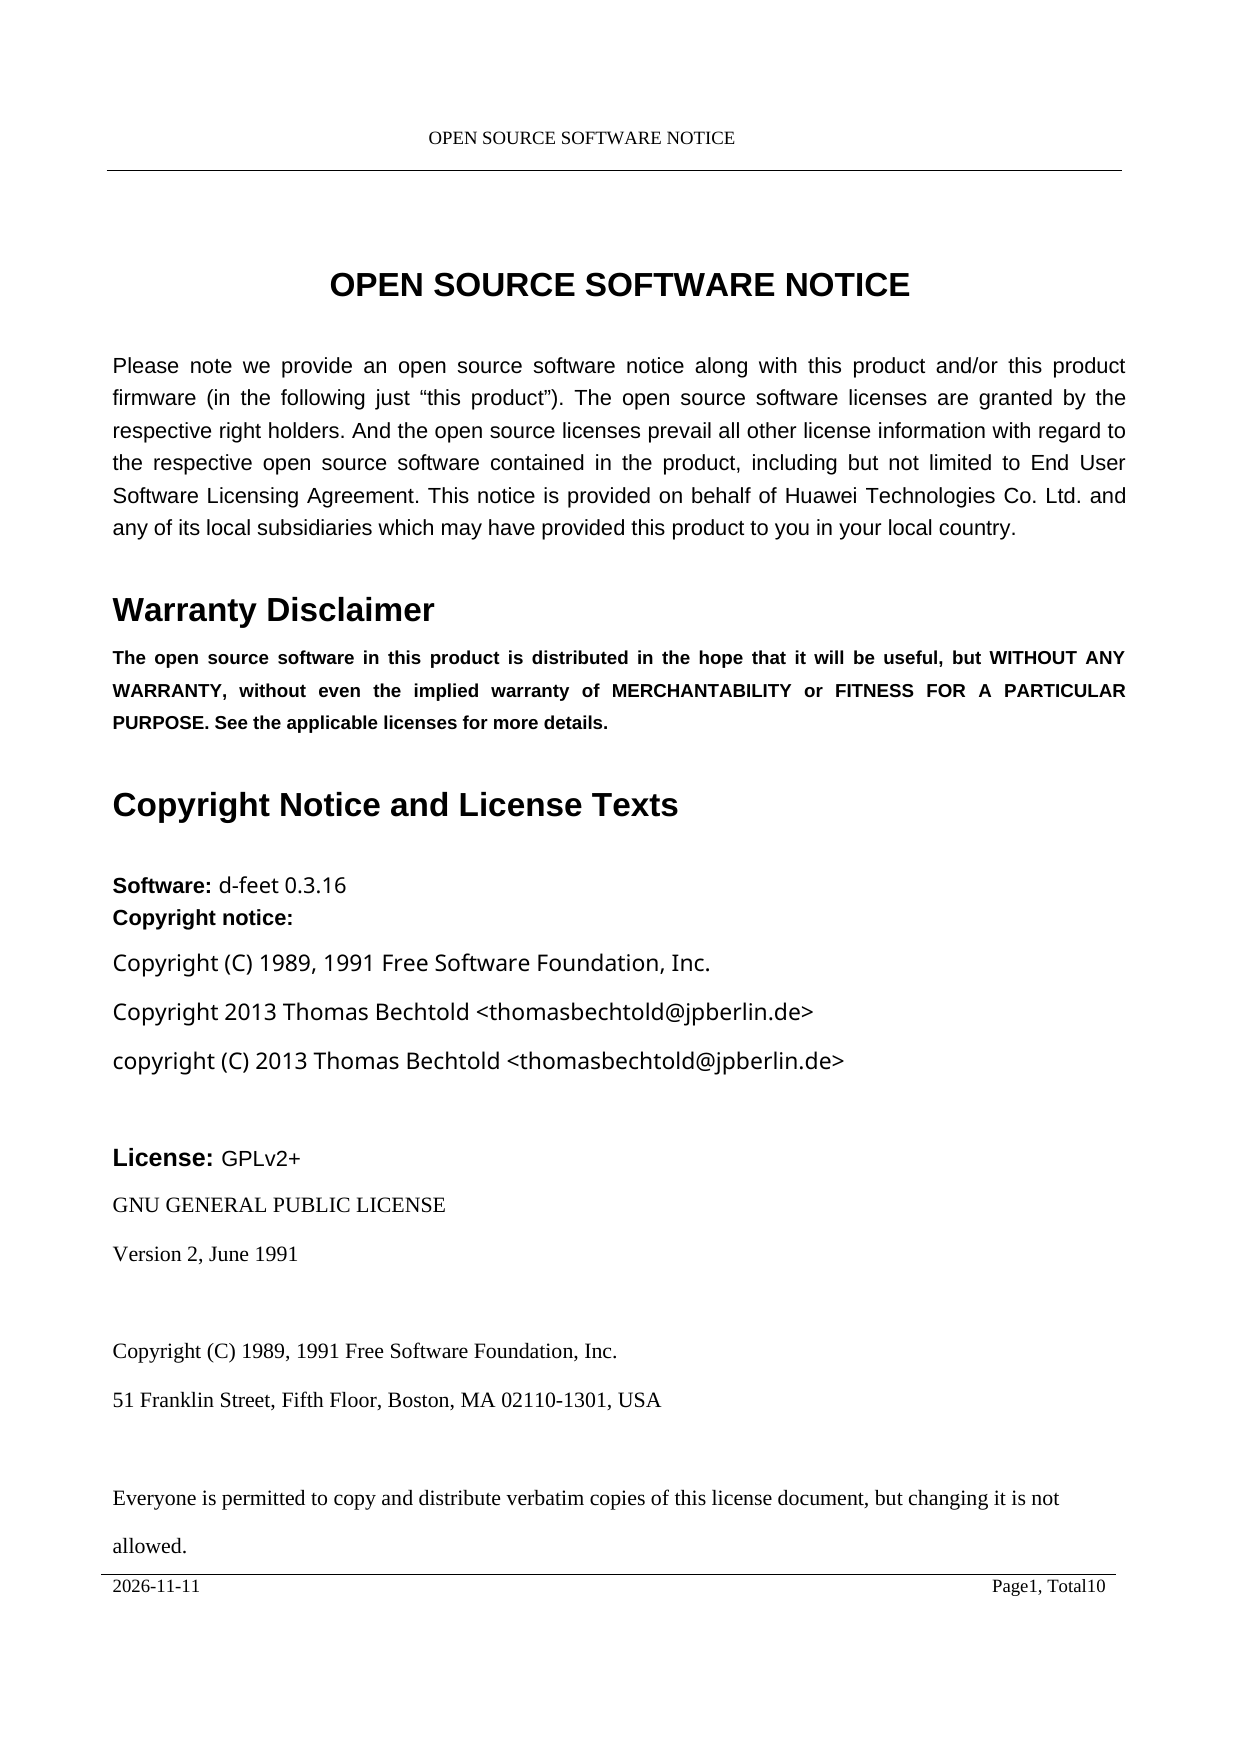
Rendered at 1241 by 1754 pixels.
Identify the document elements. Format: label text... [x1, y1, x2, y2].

text License: GPLv2+ [112, 1142, 1128, 1174]
text Warranty Disclaimer [112, 576, 1128, 641]
text The open source software in this product is distributed in the hope that it will be useful, but WITHOUT ANY WARRANTY, without even the implied warranty of MERCHANTABILITY or FITNESS FOR A PARTICULAR PURPOSE. See the applicable licenses for more details. [112, 641, 1128, 739]
text Copyright (C) 1989, 1991 Free Software Foundation, Inc. Copyright 2013 Thomas Bechtold <thomasbechtold@jpberlin.de> copyright (C) 2013 Thomas Bechtold <thomasbechtold@jpberlin.de> [112, 947, 1128, 1125]
text Copyright notice: [112, 901, 1128, 934]
text Software: d-feet 0.3.16 [112, 869, 1128, 901]
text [112, 1188, 1128, 1562]
text Copyright Notice and License Texts [112, 771, 1128, 836]
text Please note we provide an open source software notice along with this product and/or this product firmware (in the following just “this product”). The open source software licenses are granted by the respective right holders. And the open source licenses prevail all other license information with regard to the respective open source software contained in the product, including but not limited to End User Software Licensing Agreement. This notice is provided on behalf of Huawei Technologies Co. Ltd. and any of its local subsidiaries which may have provided this product to you in your local country. [112, 349, 1128, 544]
text OPEN SOURCE SOFTWARE NOTICE [112, 251, 1128, 316]
